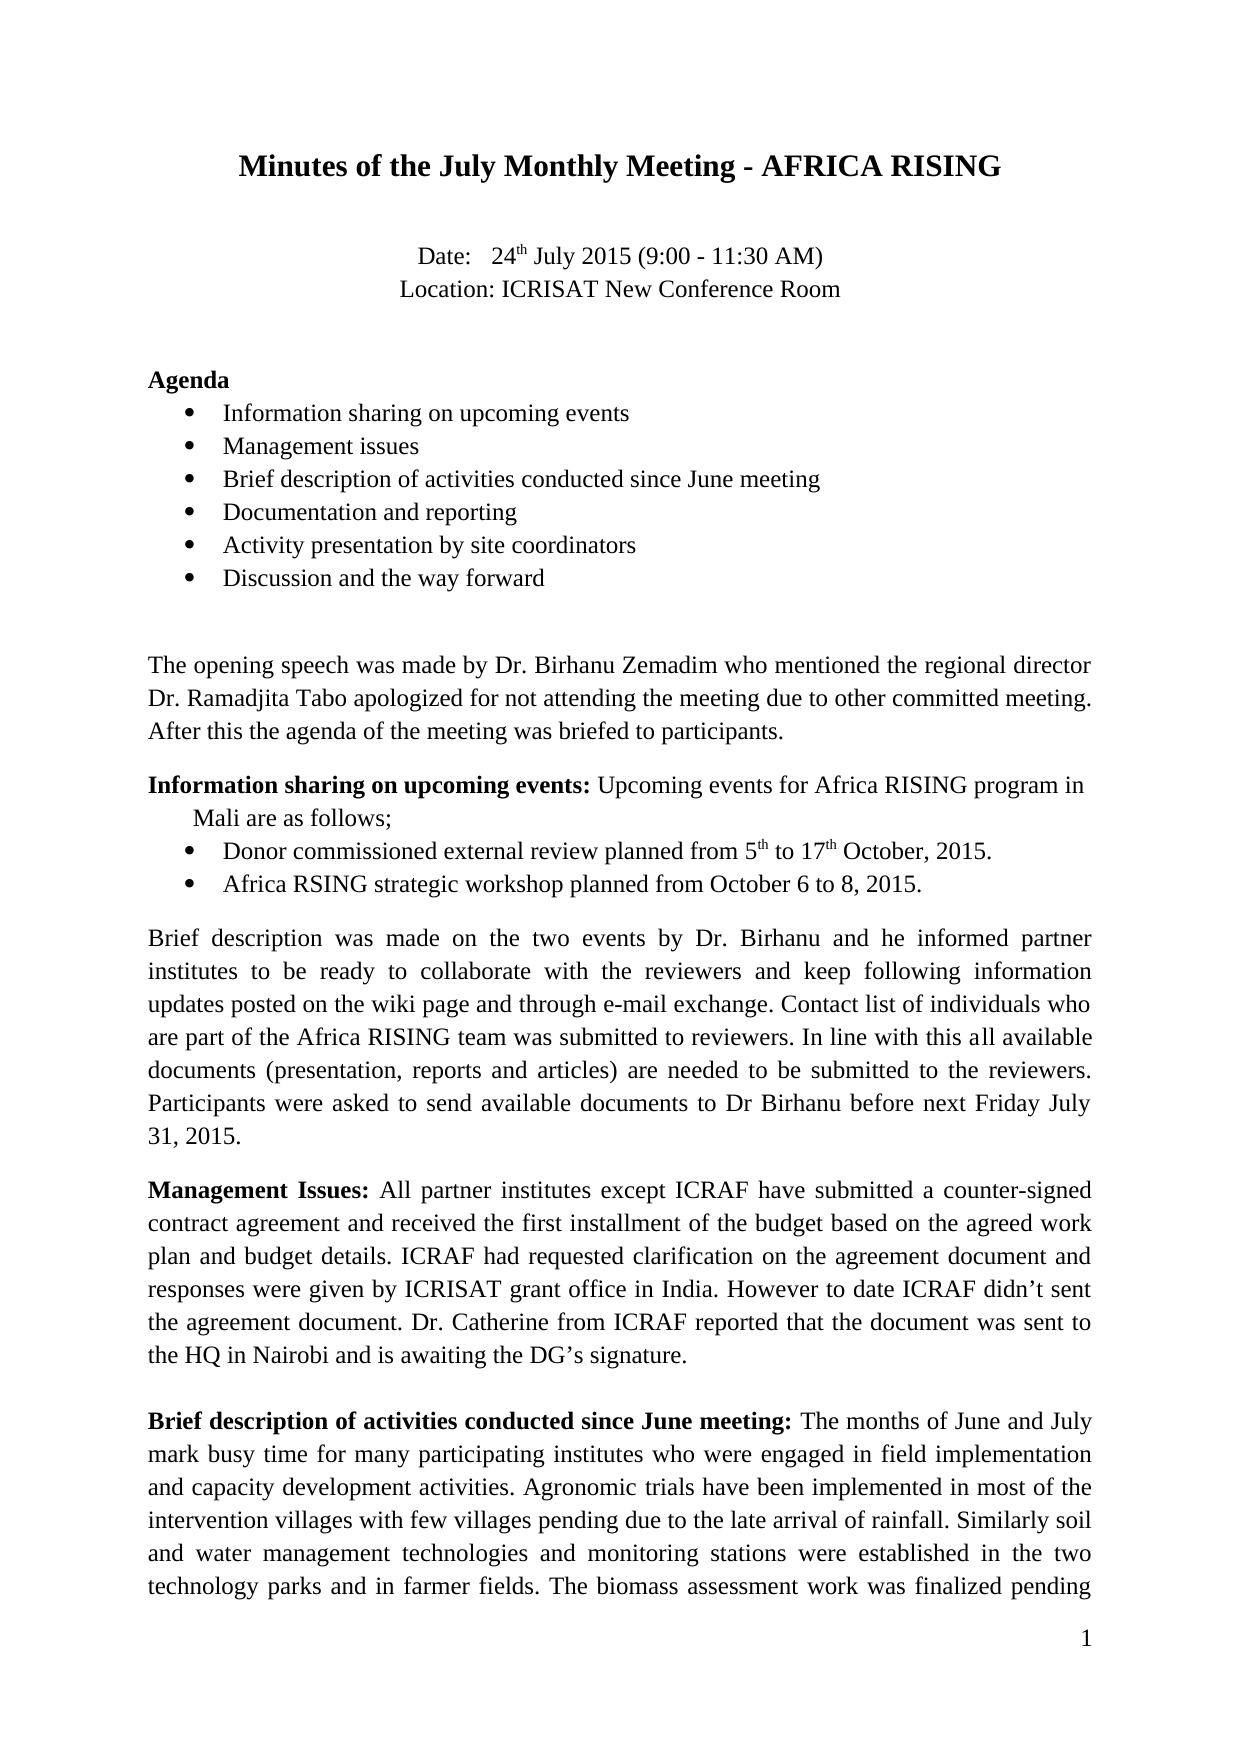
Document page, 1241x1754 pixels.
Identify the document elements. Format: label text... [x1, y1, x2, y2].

list Management issues [185, 431, 1093, 460]
text Date: 24th July 2015 (9:00 - 11:30 AM) [148, 241, 1093, 270]
list Documentation and reporting [185, 497, 1093, 526]
text Minutes of the July Monthly Meeting - AFRICA RISING [148, 148, 1093, 183]
text The opening speech was made by Dr. Birhanu Zemadim who mentioned the regional director Dr. Ramadjita Tabo apologized for not attending the meeting due to other committed meeting. After this the agenda of the meeting was briefed to participants. [148, 650, 1093, 745]
subtitle Agenda [148, 365, 1093, 394]
text Location: ICRISAT New Conference Room [148, 274, 1093, 303]
list Brief description of activities conducted since June meeting [185, 464, 1093, 493]
text Brief description was made on the two events by Dr. Birhanu and he informed partner institutes to be ready to collaborate with the reviewers and keep following information updates posted on the wiki page and through e-mail exchange. Contact list of individuals who are part of the Africa RISING team was submitted to reviewers. In line with this all available documents (presentation, reports and articles) are needed to be submitted to the reviewers. Participants were asked to send available documents to Dr Birhanu before next Friday July 31, 2015. [148, 923, 1093, 1150]
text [148, 1406, 1093, 1600]
list Information sharing on upcoming events [185, 398, 1093, 427]
subtitle Information sharing on upcoming events: Upcoming events for Africa RISING program in Mali are as follows; [148, 770, 1093, 832]
list Africa RSING strategic workshop planned from October 6 to 8, 2015. [185, 869, 1093, 898]
text Management Issues: All partner institutes except ICRAF have submitted a counter-signed contract agreement and received the first installment of the budget based on the agreed work plan and budget details. ICRAF had requested clarification on the agreement document and responses were given by ICRISAT grant office in India. However to date ICRAF didn’t sent the agreement document. Dr. Catherine from ICRAF reported that the document was sent to the HQ in Nairobi and is awaiting the DG’s signature. [148, 1175, 1093, 1369]
list Discussion and the way forward [185, 563, 1093, 592]
subtitle Donor commissioned external review planned from 5th to 17th October, 2015. [185, 836, 1093, 865]
list Activity presentation by site coordinators [185, 530, 1093, 559]
